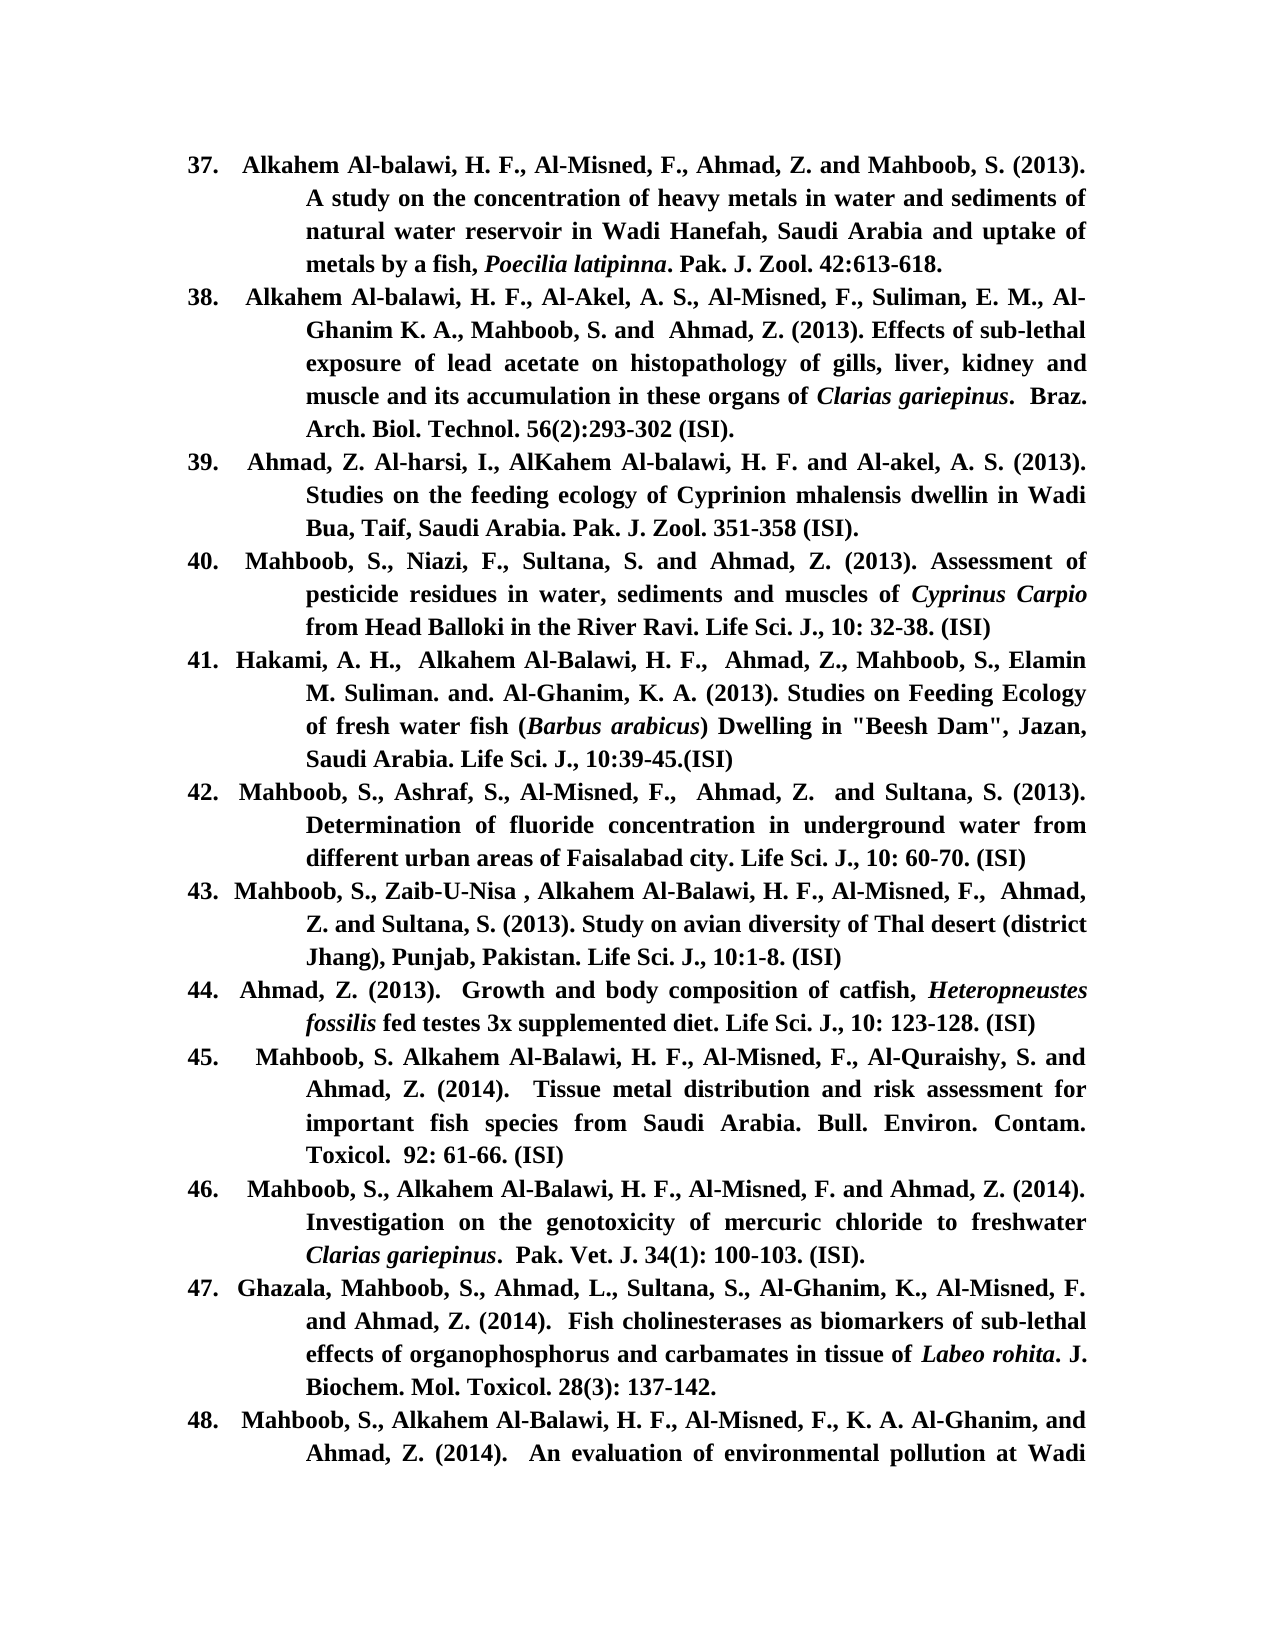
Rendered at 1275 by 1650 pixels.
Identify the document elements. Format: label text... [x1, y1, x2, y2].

text 46. Mahboob, S., Alkahem Al-Balawi, H. F., Al-Misned, F. and Ahmad, Z. (2014). Investigation on the genotoxicity of mercuric chloride to freshwater Clarias gariepinus. Pak. Vet. J. 34(1): 100-103. (ISI). [187, 1174, 1087, 1268]
text 47. Ghazala, Mahboob, S., Ahmad, L., Sultana, S., Al-Ghanim, K., Al-Misned, F. and Ahmad, Z. (2014). Fish cholinesterases as biomarkers of sub-lethal effects of organophosphorus and carbamates in tissue of Labeo rohita. J. Biochem. Mol. Toxicol. 28(3): 137-142. [187, 1273, 1087, 1401]
text 42. Mahboob, S., Ashraf, S., Al-Misned, F., Ahmad, Z. and Sultana, S. (2013). Determination of fluoride concentration in underground water from different urban areas of Faisalabad city. Life Sci. J., 10: 60-70. (ISI) [187, 777, 1087, 872]
text 45. Mahboob, S. Alkahem Al-Balawi, H. F., Al-Misned, F., Al-Quraishy, S. and Ahmad, Z. (2014). Tissue metal distribution and risk assessment for important fish species from Saudi Arabia. Bull. Environ. Contam. Toxicol. 92: 61-66. (ISI) [187, 1042, 1087, 1169]
text 40. Mahboob, S., Niazi, F., Sultana, S. and Ahmad, Z. (2013). Assessment of pesticide residues in water, sediments and muscles of Cyprinus Carpio from Head Balloki in the River Ravi. Life Sci. J., 10: 32-38. (ISI) [187, 546, 1087, 641]
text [187, 1405, 1087, 1467]
text 37. Alkahem Al-balawi, H. F., Al-Misned, F., Ahmad, Z. and Mahboob, S. (2013). A study on the concentration of heavy metals in water and sediments of natural water reservoir in Wadi Hanefah, Saudi Arabia and uptake of metals by a fish, Poecilia latipinna. Pak. J. Zool. 42:613-618. [187, 150, 1087, 278]
text 39. Ahmad, Z. Al-harsi, I., AlKahem Al-balawi, H. F. and Al-akel, A. S. (2013). Studies on the feeding ecology of Cyprinion mhalensis dwellin in Wadi Bua, Taif, Saudi Arabia. Pak. J. Zool. 351-358 (ISI). [187, 447, 1087, 542]
text 44. Ahmad, Z. (2013). Growth and body composition of catfish, Heteropneustes fossilis fed testes 3x supplemented diet. Life Sci. J., 10: 123-128. (ISI) [187, 976, 1087, 1037]
text 41. Hakami, A. H., Alkahem Al-Balawi, H. F., Ahmad, Z., Mahboob, S., Elamin M. Suliman. and. Al-Ghanim, K. A. (2013). Studies on Feeding Ecology of fresh water fish (Barbus arabicus) Dwelling in "Beesh Dam", Jazan, Saudi Arabia. Life Sci. J., 10:39-45.(ISI) [187, 645, 1087, 773]
text 38. Alkahem Al-balawi, H. F., Al-Akel, A. S., Al-Misned, F., Suliman, E. M., Al-Ghanim K. A., Mahboob, S. and Ahmad, Z. (2013). Effects of sub-lethal exposure of lead acetate on histopathology of gills, liver, kidney and muscle and its accumulation in these organs of Clarias gariepinus. Braz. Arch. Biol. Technol. 56(2):293-302 (ISI). [187, 282, 1087, 443]
text 43. Mahboob, S., Zaib-U-Nisa , Alkahem Al-Balawi, H. F., Al-Misned, F., Ahmad, Z. and Sultana, S. (2013). Study on avian diversity of Thal desert (district Jhang), Punjab, Pakistan. Life Sci. J., 10:1-8. (ISI) [187, 876, 1087, 971]
